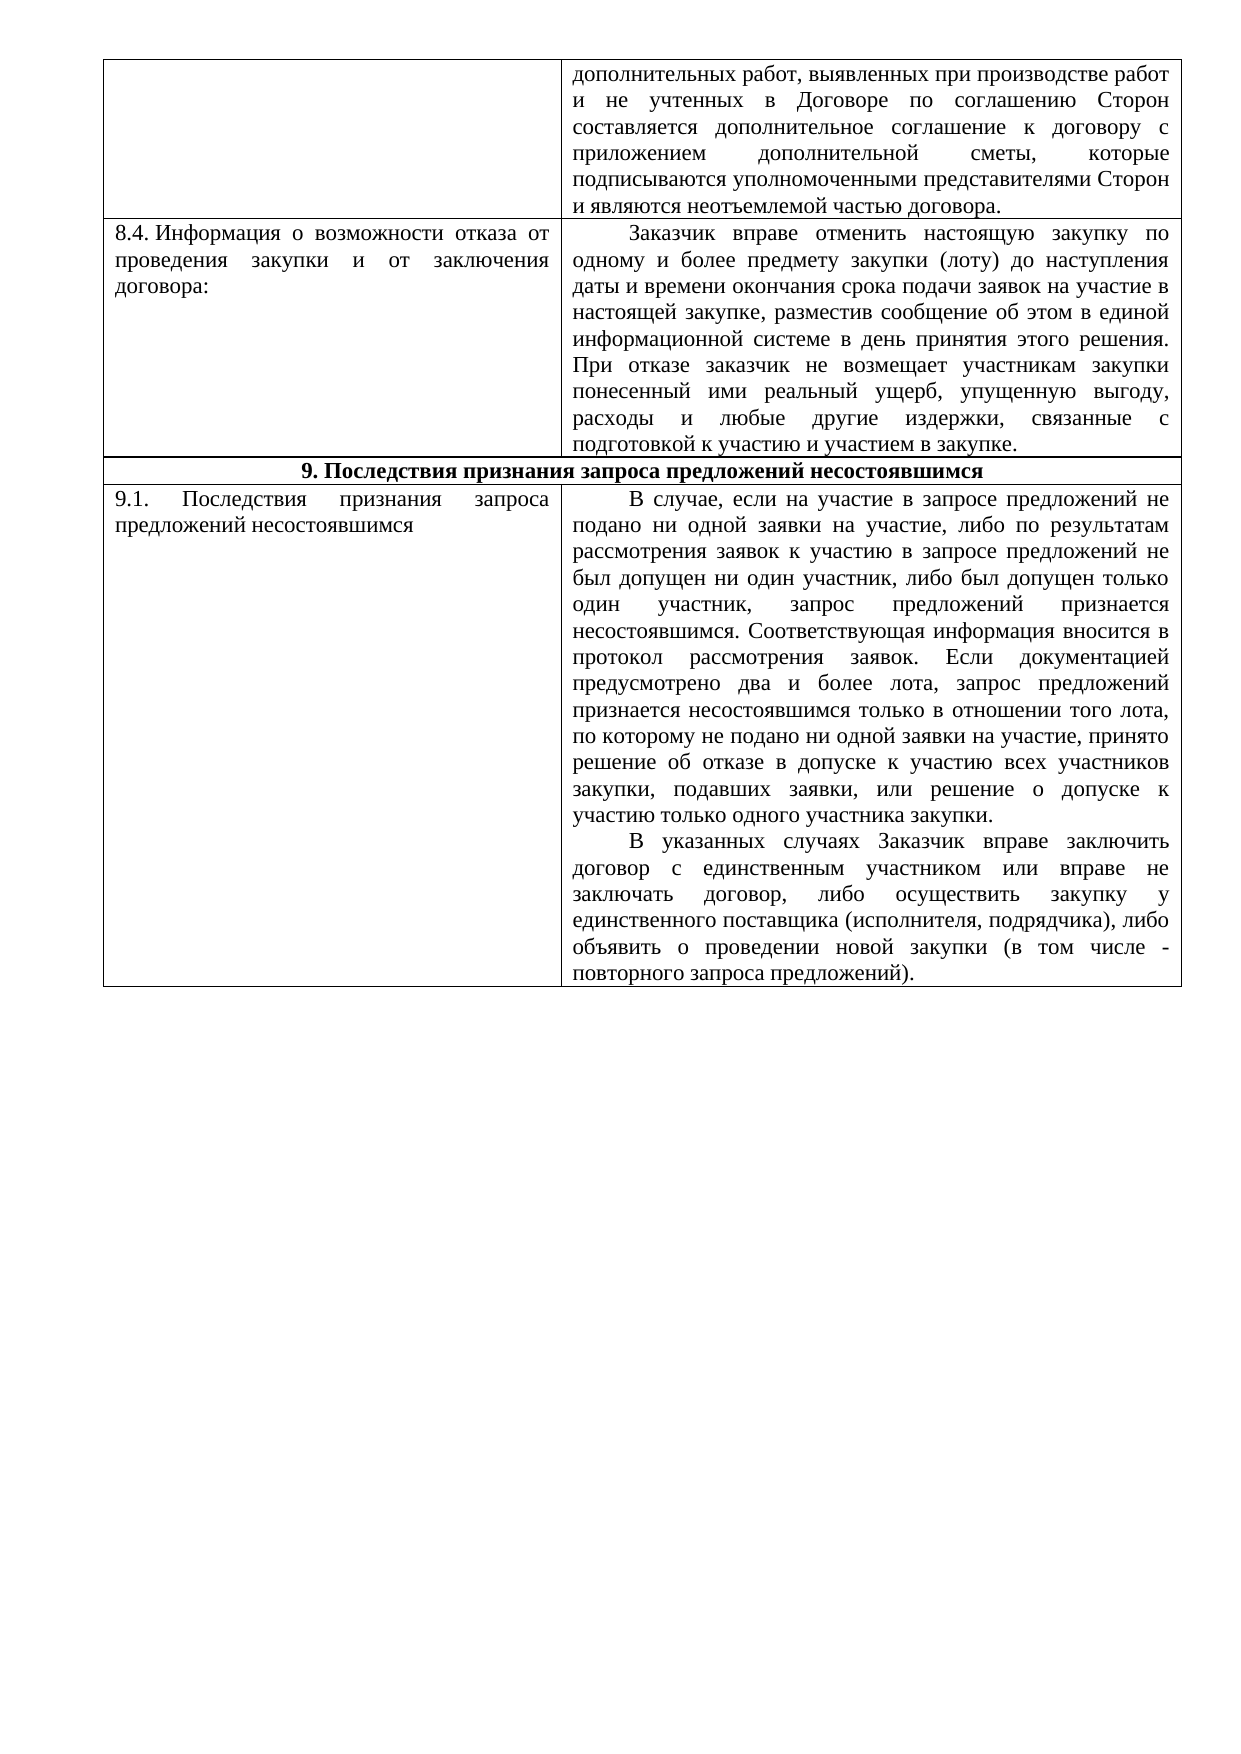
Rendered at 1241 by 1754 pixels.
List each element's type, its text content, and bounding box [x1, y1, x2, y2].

table_cell В случае, если на участие в запросе предложений не подано ни одной заявки на участие, либо по результатам рассмотрения заявок к участию в запросе предложений не был допущен ни один участник, либо был допущен только один участник, запрос предложений признается несостоявшимся. Соответствующая информация вносится в протокол рассмотрения заявок. Если документацией предусмотрено два и более лота, запрос предложений признается несостоявшимся только в отношении того лота, по которому не подано ни одной заявки на участие, принято решение об отказе в допуске к участию всех участников закупки, подавших заявки, или решение о допуске к участию только одного участника закупки. В указанных случаях Заказчик вправе заключить договор с единственным участником или вправе не заключать договор, либо осуществить закупку у единственного поставщика (исполнителя, подрядчика), либо объявить о проведении новой закупки (в том числе - повторного запроса предложений). [562, 485, 1181, 986]
table_cell 9. Последствия признания запроса предложений несостоявшимся [104, 458, 1181, 484]
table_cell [104, 60, 561, 218]
table_cell Заказчик вправе отменить настоящую закупку по одному и более предмету закупки (лоту) до наступления даты и времени окончания срока подачи заявок на участие в настоящей закупке, разместив сообщение об этом в единой информационной системе в день принятия этого решения. При отказе заказчик не возмещает участникам закупки понесенный ими реальный ущерб, упущенную выгоду, расходы и любые другие издержки, связанные с подготовкой к участию и участием в закупке. [562, 219, 1181, 456]
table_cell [562, 60, 1181, 218]
table_cell 8.4. Информация о возможности отказа от проведения закупки и от заключения договора: [104, 219, 561, 456]
table_cell 9.1. Последствия признания запроса предложений несостоявшимся [104, 485, 561, 986]
